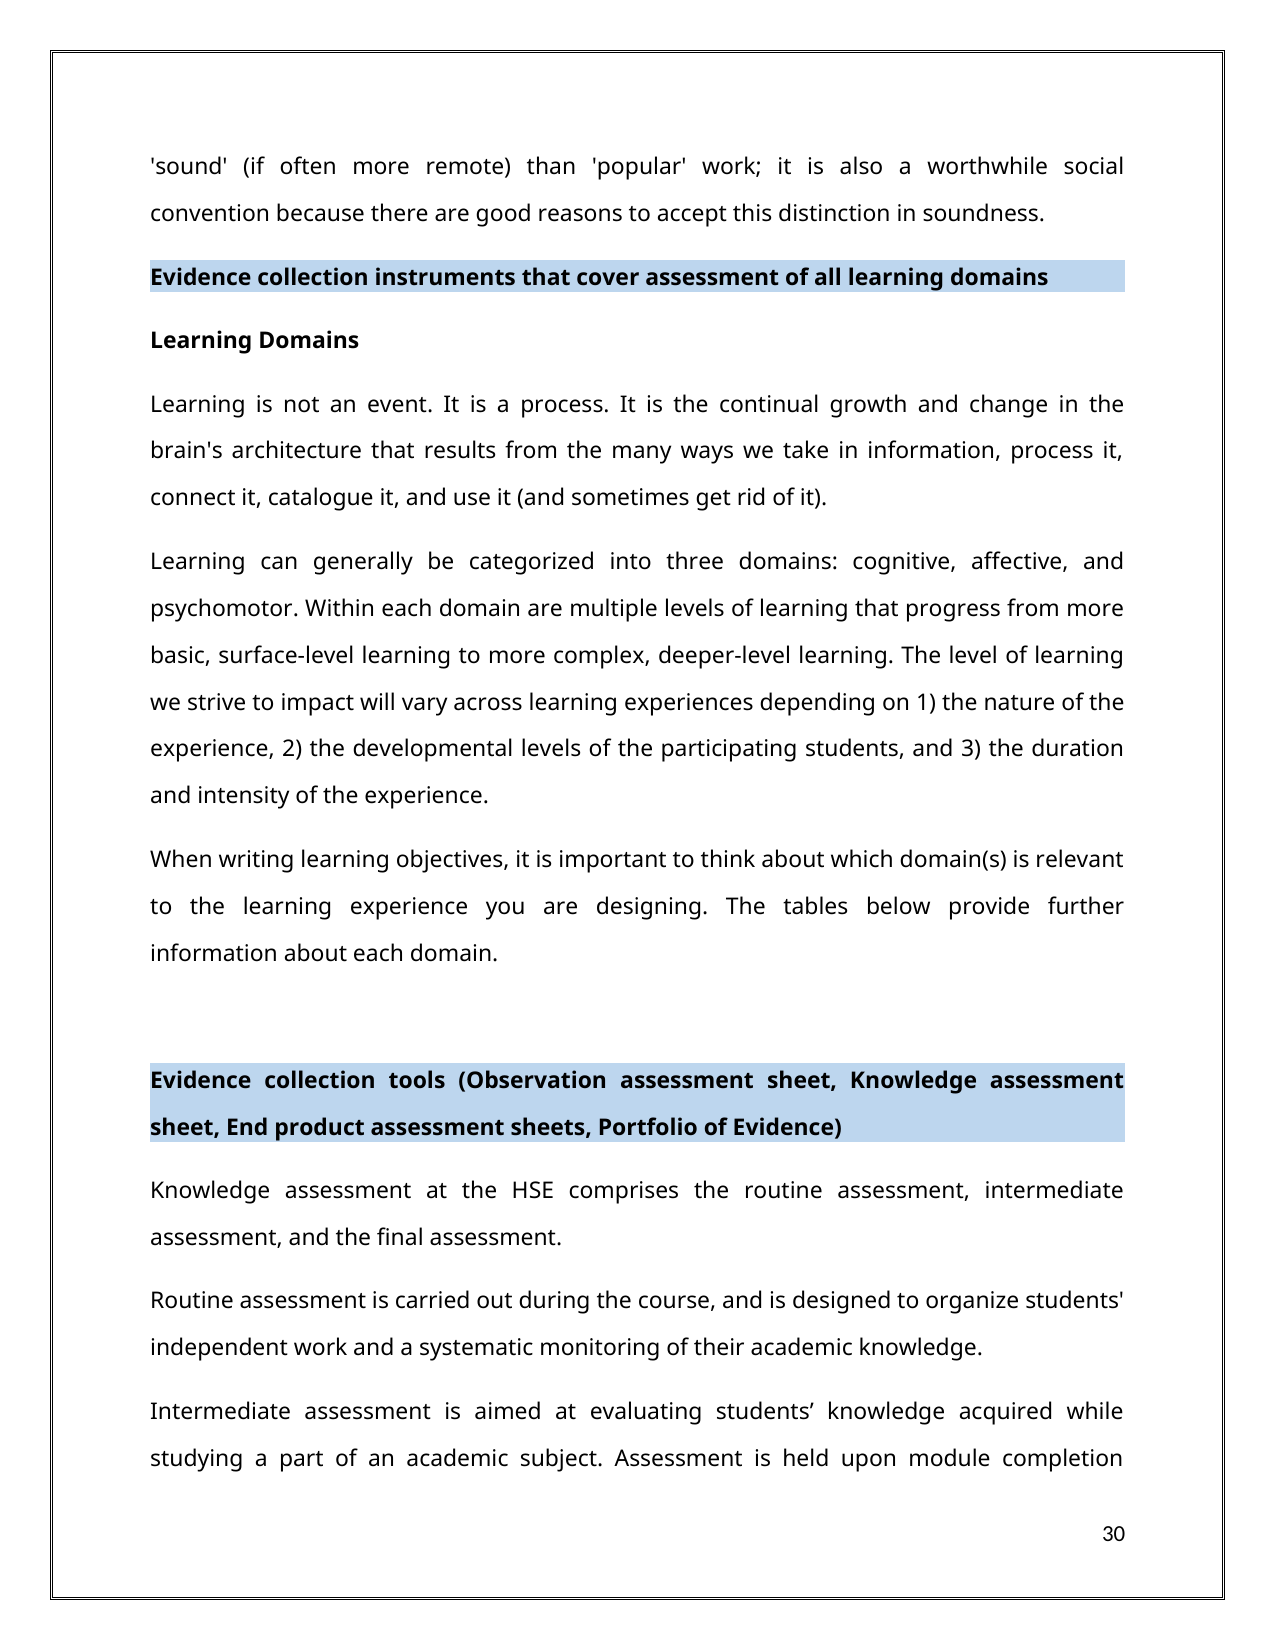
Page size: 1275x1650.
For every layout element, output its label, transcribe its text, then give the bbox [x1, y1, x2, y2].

text Routine assessment is carried out during the course, and is designed to organize students' independent work and a systematic monitoring of their academic knowledge. [150, 1284, 1125, 1362]
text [150, 150, 1125, 228]
text Evidence collection tools (Observation assessment sheet, Knowledge assessment sheet, End product assessment sheets, Portfolio of Evidence) [150, 1063, 1125, 1142]
text Evidence collection instruments that cover assessment of all learning domains [150, 260, 1125, 292]
text Learning Domains [150, 324, 1125, 355]
text Learning can generally be categorized into three domains: cognitive, affective, and psychomotor. Within each domain are multiple levels of learning that progress from more basic, surface-level learning to more complex, deeper-level learning. The level of learning we strive to impact will vary across learning experiences depending on 1) the nature of the experience, 2) the developmental levels of the participating students, and 3) the duration and intensity of the experience. [150, 545, 1125, 810]
text When writing learning objectives, it is important to think about which domain(s) is relevant to the learning experience you are designing. The tables below provide further information about each domain. [150, 843, 1125, 968]
text Learning is not an event. It is a process. It is the continual growth and change in the brain's architecture that results from the many ways we take in information, process it, connect it, catalogue it, and use it (and sometimes get rid of it). [150, 387, 1125, 512]
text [150, 1395, 1125, 1473]
text Knowledge assessment at the HSE comprises the routine assessment, intermediate assessment, and the final assessment. [150, 1174, 1125, 1252]
